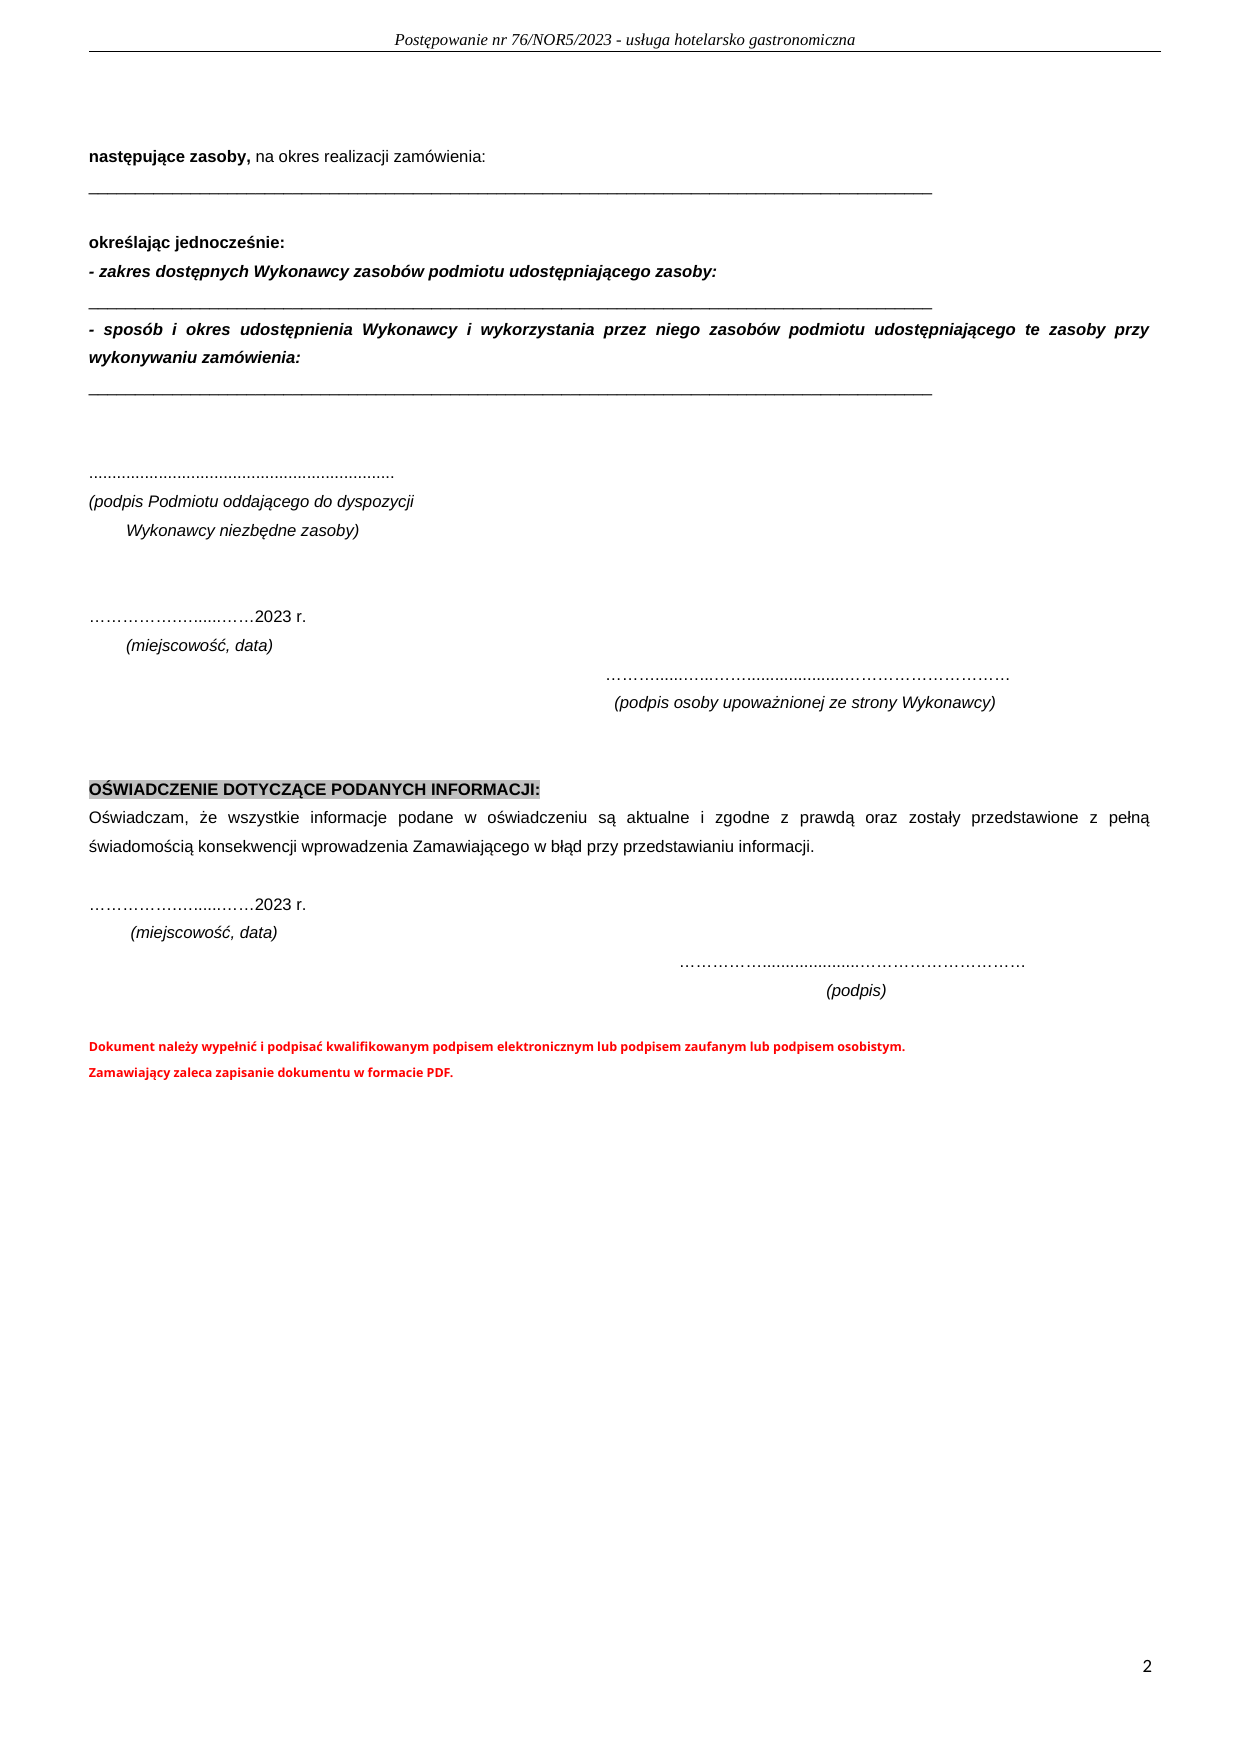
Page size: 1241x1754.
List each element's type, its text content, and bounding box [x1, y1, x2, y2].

text następujące zasoby, na okres realizacji zamówienia: [89, 147, 1152, 166]
text (podpis osoby upoważnionej ze strony Wykonawcy) [605, 693, 1152, 712]
text ___________________________________________________________________________________________ [89, 291, 1152, 310]
text (miejscowość, data) [89, 636, 1152, 655]
text - sposób i okres udostępnienia Wykonawcy i wykorzystania przez niego zasobów podmiotu udostępniającego te zasoby przy wykonywaniu zamówienia: [89, 319, 1152, 367]
text ___________________________________________________________________________________________ [89, 377, 1152, 396]
text ………......…...…….....................………………………… [89, 664, 1152, 684]
text Oświadczam, że wszystkie informacje podane w oświadczeniu są aktualne i zgodne z prawdą oraz zostały przedstawione z pełną świadomością konsekwencji wprowadzenia Zamawiającego w błąd przy przedstawianiu informacji. [89, 808, 1152, 856]
text …………….....................………………………… [89, 952, 1152, 971]
text określając jednocześnie: [89, 233, 1152, 252]
text Dokument należy wypełnić i podpisać kwalifikowanym podpisem elektronicznym lub podpisem zaufanym lub podpisem osobistym. [89, 1038, 1152, 1055]
text OŚWIADCZENIE DOTYCZĄCE PODANYCH INFORMACJI: [89, 779, 1152, 799]
text (podpis) [752, 981, 1152, 1000]
text - zakres dostępnych Wykonawcy zasobów podmiotu udostępniającego zasoby: [89, 262, 1152, 281]
text …………….…......……2023 r. [89, 894, 1152, 914]
text Wykonawcy niezbędne zasoby) [89, 521, 1152, 540]
text Zamawiający zaleca zapisanie dokumentu w formacie PDF. [89, 1064, 1152, 1081]
text .................................................................. [89, 463, 1152, 482]
text (miejscowość, data) [89, 923, 1152, 942]
text (podpis Podmiotu oddającego do dyspozycji [89, 492, 1152, 511]
text …………….…......……2023 r. [89, 607, 1152, 626]
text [89, 176, 1152, 195]
